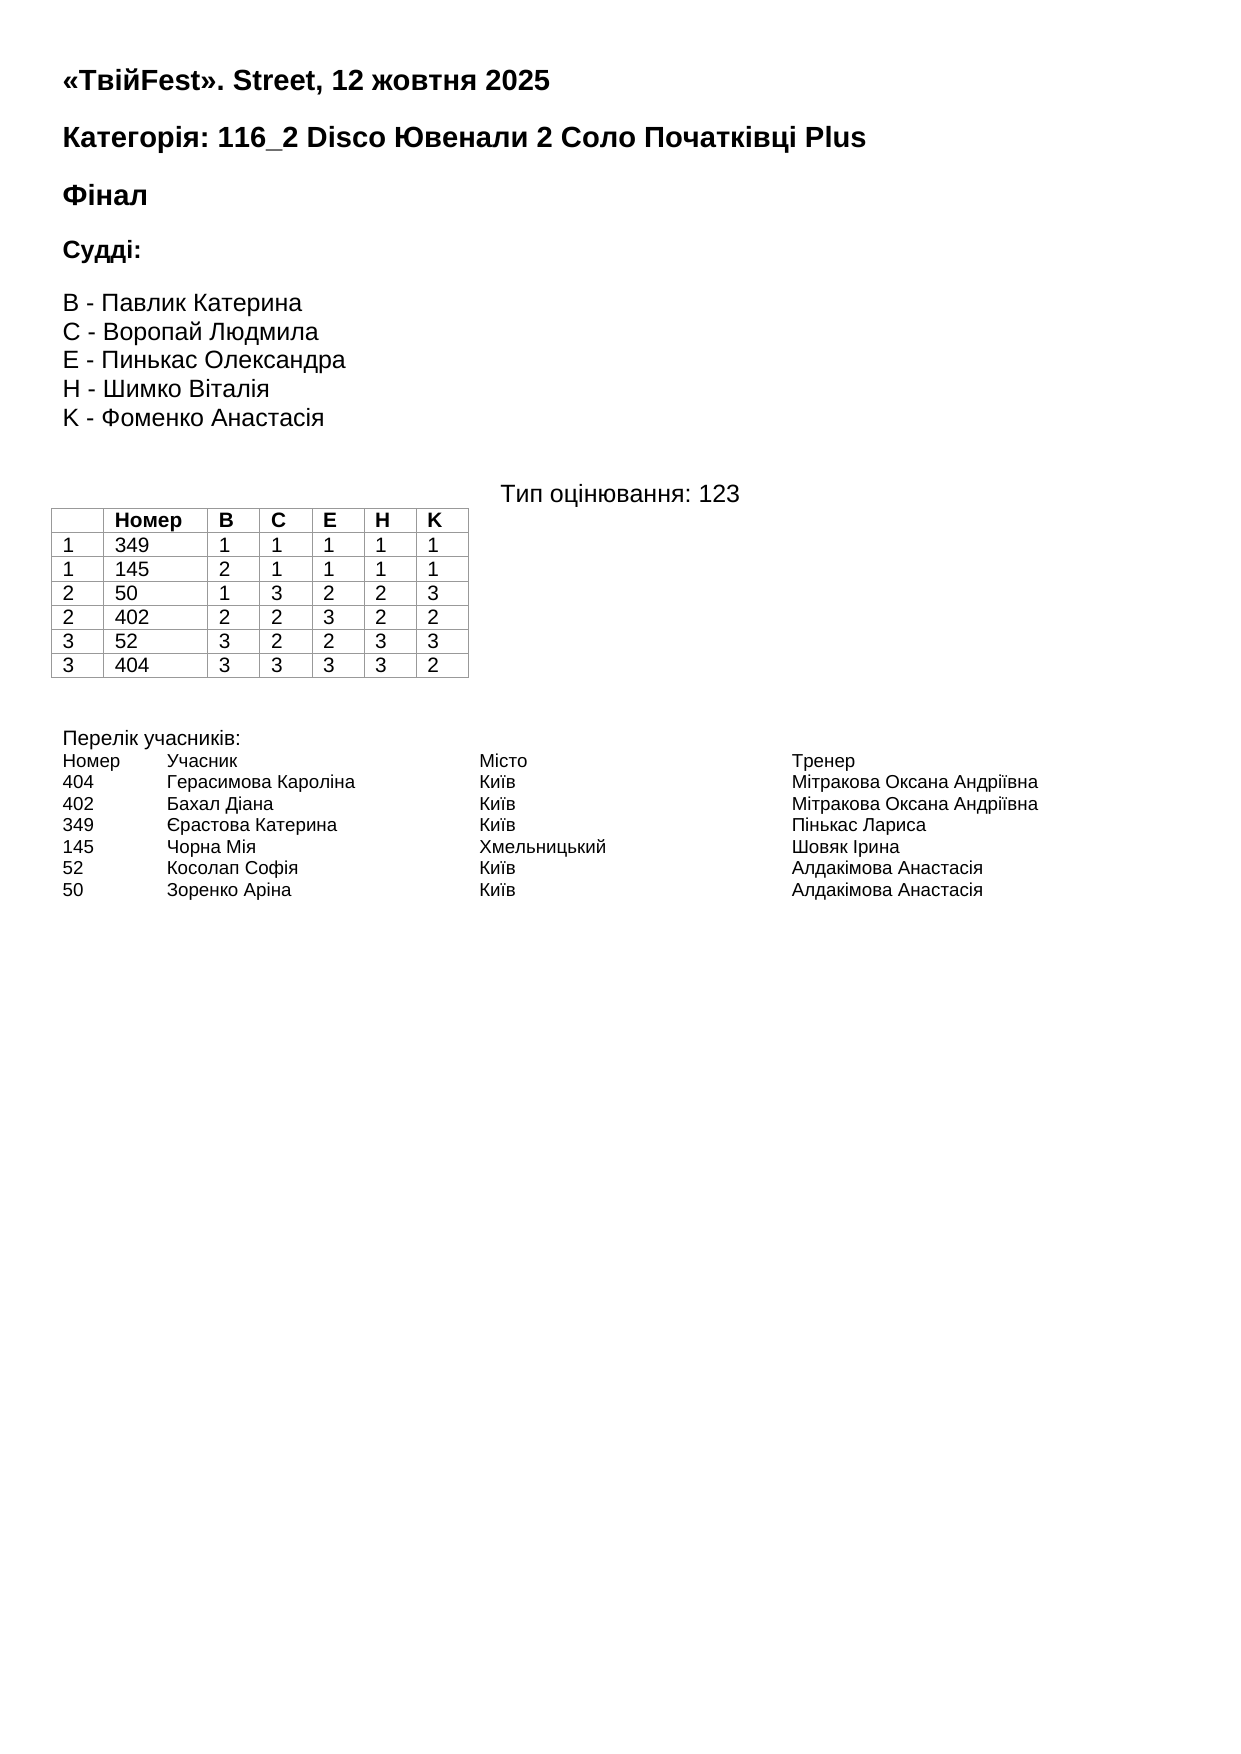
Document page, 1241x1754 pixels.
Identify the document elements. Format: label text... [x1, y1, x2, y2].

table_cell 3 [208, 630, 259, 653]
list H - Шимко Віталія [62, 374, 1178, 403]
table_cell Косолап Софія [155, 857, 468, 879]
table_cell 3 [417, 630, 468, 653]
text Тип оцінювання: 123 [62, 479, 1178, 508]
table_cell 1 [260, 533, 312, 556]
table_cell 52 [51, 857, 155, 879]
table_header K [417, 509, 468, 532]
table_header C [260, 509, 312, 532]
table_header Номер [104, 509, 207, 532]
table_cell 402 [51, 793, 155, 814]
table_cell Герасимова Кароліна [155, 771, 468, 792]
table_cell 3 [208, 654, 259, 677]
table_cell 3 [260, 654, 312, 677]
table_cell Зоренко Аріна [155, 879, 468, 900]
table_cell 1 [260, 557, 312, 581]
table_cell 2 [208, 557, 259, 581]
table_cell Київ [468, 814, 780, 836]
table_cell 1 [365, 533, 416, 556]
table_cell 2 [52, 582, 103, 605]
table_cell 3 [417, 582, 468, 605]
table_cell 1 [313, 557, 364, 581]
table_cell 1 [417, 557, 468, 581]
table_cell 3 [365, 654, 416, 677]
table_header H [365, 509, 416, 532]
table_cell Пінькас Лариса [780, 814, 1093, 836]
table_cell 404 [51, 771, 155, 792]
table_cell 349 [104, 533, 207, 556]
table_cell Алдакімова Анастасія [780, 879, 1093, 900]
table_cell 2 [260, 606, 312, 629]
list K - Фоменко Анастасія [62, 403, 1178, 431]
table_cell 1 [313, 533, 364, 556]
table_cell 52 [104, 630, 207, 653]
table_cell 3 [52, 630, 103, 653]
table_cell 2 [208, 606, 259, 629]
text Перелік учасників: [62, 725, 1178, 749]
table_cell 1 [208, 533, 259, 556]
table_cell 1 [52, 557, 103, 581]
table_cell 349 [51, 814, 155, 836]
table_cell 2 [313, 582, 364, 605]
table_cell Шовяк Ірина [780, 836, 1093, 857]
table_header [52, 509, 103, 532]
table_cell 2 [417, 654, 468, 677]
table_header Тренер [780, 749, 1093, 771]
table_cell 2 [365, 606, 416, 629]
table_header B [208, 509, 259, 532]
table_cell 2 [365, 582, 416, 605]
table_cell Київ [468, 771, 780, 792]
table_cell 2 [52, 606, 103, 629]
table_cell 2 [313, 630, 364, 653]
table_cell Бахал Діана [155, 793, 468, 814]
table_cell 1 [208, 582, 259, 605]
table_cell 1 [365, 557, 416, 581]
table_cell Мітракова Оксана Андріївна [780, 771, 1093, 792]
table_cell 2 [260, 630, 312, 653]
table_cell 3 [313, 654, 364, 677]
text Категорія: 116_2 Disco Ювенали 2 Соло Початківці Plus [62, 120, 1178, 153]
table_cell Єрастова Катерина [155, 814, 468, 836]
table_cell Київ [468, 793, 780, 814]
table_header Номер [51, 749, 155, 771]
table_cell 145 [104, 557, 207, 581]
text Судді: [62, 235, 1178, 264]
table_cell Київ [468, 879, 780, 900]
table_cell 404 [104, 654, 207, 677]
table_header E [313, 509, 364, 532]
table_cell Київ [468, 857, 780, 879]
list E - Пинькас Олександра [62, 345, 1178, 374]
table_cell 50 [104, 582, 207, 605]
table_cell 50 [51, 879, 155, 900]
table_cell Хмельницький [468, 836, 780, 857]
table_cell 3 [52, 654, 103, 677]
text Фінал [62, 177, 1178, 211]
list B - Павлик Катерина [62, 288, 1178, 316]
table_cell 3 [365, 630, 416, 653]
text «ТвійFest». Street, 12 жовтня 2025 [62, 62, 1178, 96]
table_cell Чорна Мія [155, 836, 468, 857]
table_cell 3 [313, 606, 364, 629]
list C - Воропай Людмила [62, 316, 1178, 345]
table_cell 145 [51, 836, 155, 857]
table_cell 3 [260, 582, 312, 605]
table_cell Мітракова Оксана Андріївна [780, 793, 1093, 814]
table_cell Алдакімова Анастасія [780, 857, 1093, 879]
table_header Місто [468, 749, 780, 771]
table_cell 1 [417, 533, 468, 556]
table_cell 2 [417, 606, 468, 629]
table_cell 1 [52, 533, 103, 556]
table_header Учасник [155, 749, 468, 771]
table_cell 402 [104, 606, 207, 629]
